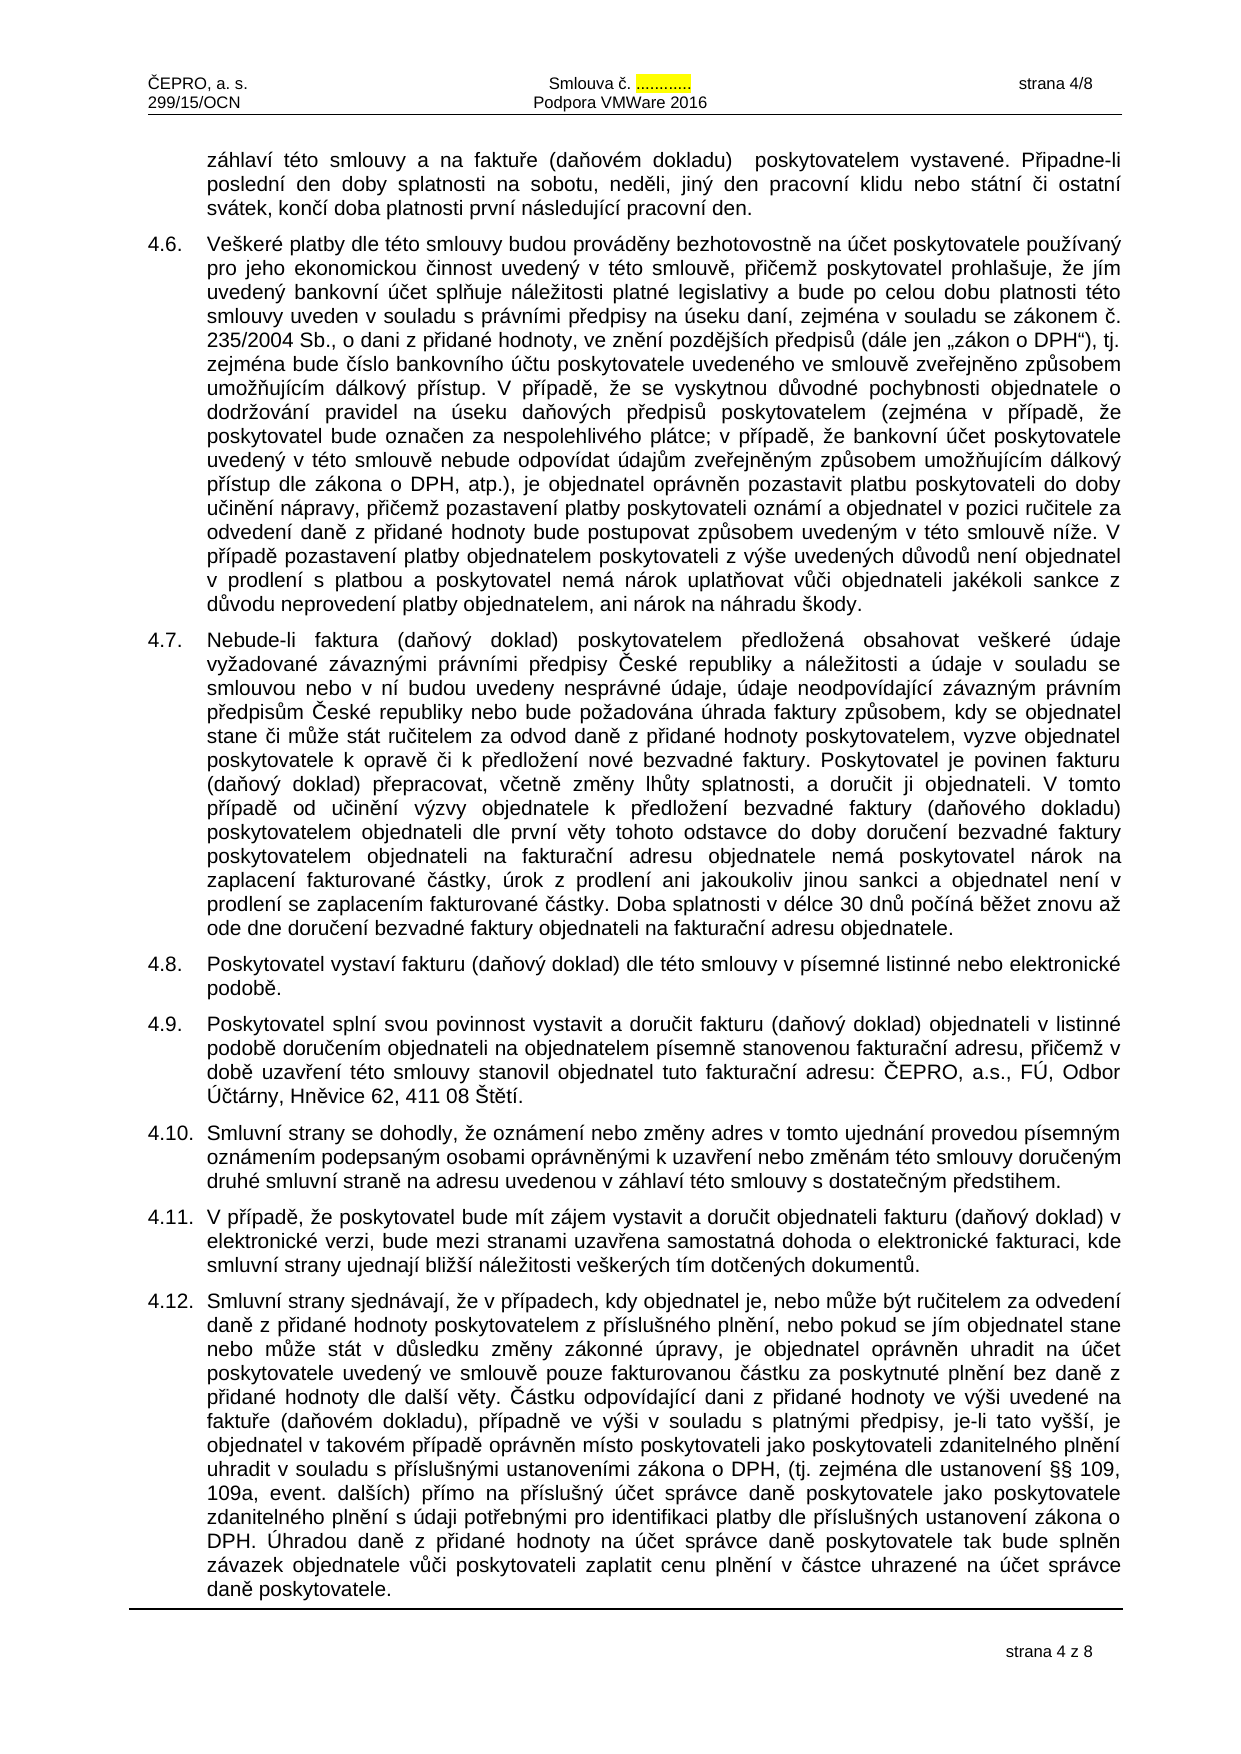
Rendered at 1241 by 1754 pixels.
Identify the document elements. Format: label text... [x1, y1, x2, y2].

text Poskytovatel splní svou povinnost vystavit a doručit fakturu (daňový doklad) objednateli v listinné podobě doručením objednateli na objednatelem písemně stanovenou fakturační adresu, přičemž v době uzavření této smlouvy stanovil objednatel tuto fakturační adresu: ČEPRO, a.s., FÚ, Odbor Účtárny, Hněvice 62, 411 08 Štětí. [148, 1012, 1122, 1108]
text Nebude-li faktura (daňový doklad) poskytovatelem předložená obsahovat veškeré údaje vyžadované závaznými právními předpisy České republiky a náležitosti a údaje v souladu se smlouvou nebo v ní budou uvedeny nesprávné údaje, údaje neodpovídající závazným právním předpisům České republiky nebo bude požadována úhrada faktury způsobem, kdy se objednatel stane či může stát ručitelem za odvod daně z přidané hodnoty poskytovatelem, vyzve objednatel poskytovatele k opravě či k předložení nové bezvadné faktury. Poskytovatel je povinen fakturu (daňový doklad) přepracovat, včetně změny lhůty splatnosti, a doručit ji objednateli. V tomto případě od učinění výzvy objednatele k předložení bezvadné faktury (daňového dokladu) poskytovatelem objednateli dle první věty tohoto odstavce do doby doručení bezvadné faktury poskytovatelem objednateli na fakturační adresu objednatele nemá poskytovatel nárok na zaplacení fakturované částky, úrok z prodlení ani jakoukoliv jinou sankci a objednatel není v prodlení se zaplacením fakturované částky. Doba splatnosti v délce 30 dnů počíná běžet znovu až ode dne doručení bezvadné faktury objednateli na fakturační adresu objednatele. [148, 628, 1122, 939]
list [148, 148, 1122, 219]
text V případě, že poskytovatel bude mít zájem vystavit a doručit objednateli fakturu (daňový doklad) v elektronické verzi, bude mezi stranami uzavřena samostatná dohoda o elektronické fakturaci, kde smluvní strany ujednají bližší náležitosti veškerých tím dotčených dokumentů. [148, 1205, 1122, 1277]
text Smluvní strany sjednávají, že v případech, kdy objednatel je, nebo může být ručitelem za odvedení daně z přidané hodnoty poskytovatelem z příslušného plnění, nebo pokud se jím objednatel stane nebo může stát v důsledku změny zákonné úpravy, je objednatel oprávněn uhradit na účet poskytovatele uvedený ve smlouvě pouze fakturovanou částku za poskytnuté plnění bez daně z přidané hodnoty dle další věty. Částku odpovídající dani z přidané hodnoty ve výši uvedené na faktuře (daňovém dokladu), případně ve výši v souladu s platnými předpisy, je-li tato vyšší, je objednatel v takovém případě oprávněn místo poskytovateli jako poskytovateli zdanitelného plnění uhradit v souladu s příslušnými ustanoveními zákona o DPH, (tj. zejména dle ustanovení §§ 109, 109a, event. dalších) přímo na příslušný účet správce daně poskytovatele jako poskytovatele zdanitelného plnění s údaji potřebnými pro identifikaci platby dle příslušných ustanovení zákona o DPH. Úhradou daně z přidané hodnoty na účet správce daně poskytovatele tak bude splněn závazek objednatele vůči poskytovateli zaplatit cenu plnění v částce uhrazené na účet správce daně poskytovatele. [148, 1289, 1122, 1601]
text Poskytovatel vystaví fakturu (daňový doklad) dle této smlouvy v písemné listinné nebo elektronické podobě. [148, 952, 1122, 1000]
text Veškeré platby dle této smlouvy budou prováděny bezhotovostně na účet poskytovatele používaný pro jeho ekonomickou činnost uvedený v této smlouvě, přičemž poskytovatel prohlašuje, že jím uvedený bankovní účet splňuje náležitosti platné legislativy a bude po celou dobu platnosti této smlouvy uveden v souladu s právními předpisy na úseku daní, zejména v souladu se zákonem č. 235/2004 Sb., o dani z přidané hodnoty, ve znění pozdějších předpisů (dále jen „zákon o DPH“), tj. zejména bude číslo bankovního účtu poskytovatele uvedeného ve smlouvě zveřejněno způsobem umožňujícím dálkový přístup. V případě, že se vyskytnou důvodné pochybnosti objednatele o dodržování pravidel na úseku daňových předpisů poskytovatelem (zejména v případě, že poskytovatel bude označen za nespolehlivého plátce; v případě, že bankovní účet poskytovatele uvedený v této smlouvě nebude odpovídat údajům zveřejněným způsobem umožňujícím dálkový přístup dle zákona o DPH, atp.), je objednatel oprávněn pozastavit platbu poskytovateli do doby učinění nápravy, přičemž pozastavení platby poskytovateli oznámí a objednatel v pozici ručitele za odvedení daně z přidané hodnoty bude postupovat způsobem uvedeným v této smlouvě níže. V případě pozastavení platby objednatelem poskytovateli z výše uvedených důvodů není objednatel v prodlení s platbou a poskytovatel nemá nárok uplatňovat vůči objednateli jakékoli sankce z důvodu neprovedení platby objednatelem, ani nárok na náhradu škody. [148, 232, 1122, 615]
text Smluvní strany se dohodly, že oznámení nebo změny adres v tomto ujednání provedou písemným oznámením podepsaným osobami oprávněnými k uzavření nebo změnám této smlouvy doručeným druhé smluvní straně na adresu uvedenou v záhlaví této smlouvy s dostatečným předstihem. [148, 1121, 1122, 1192]
